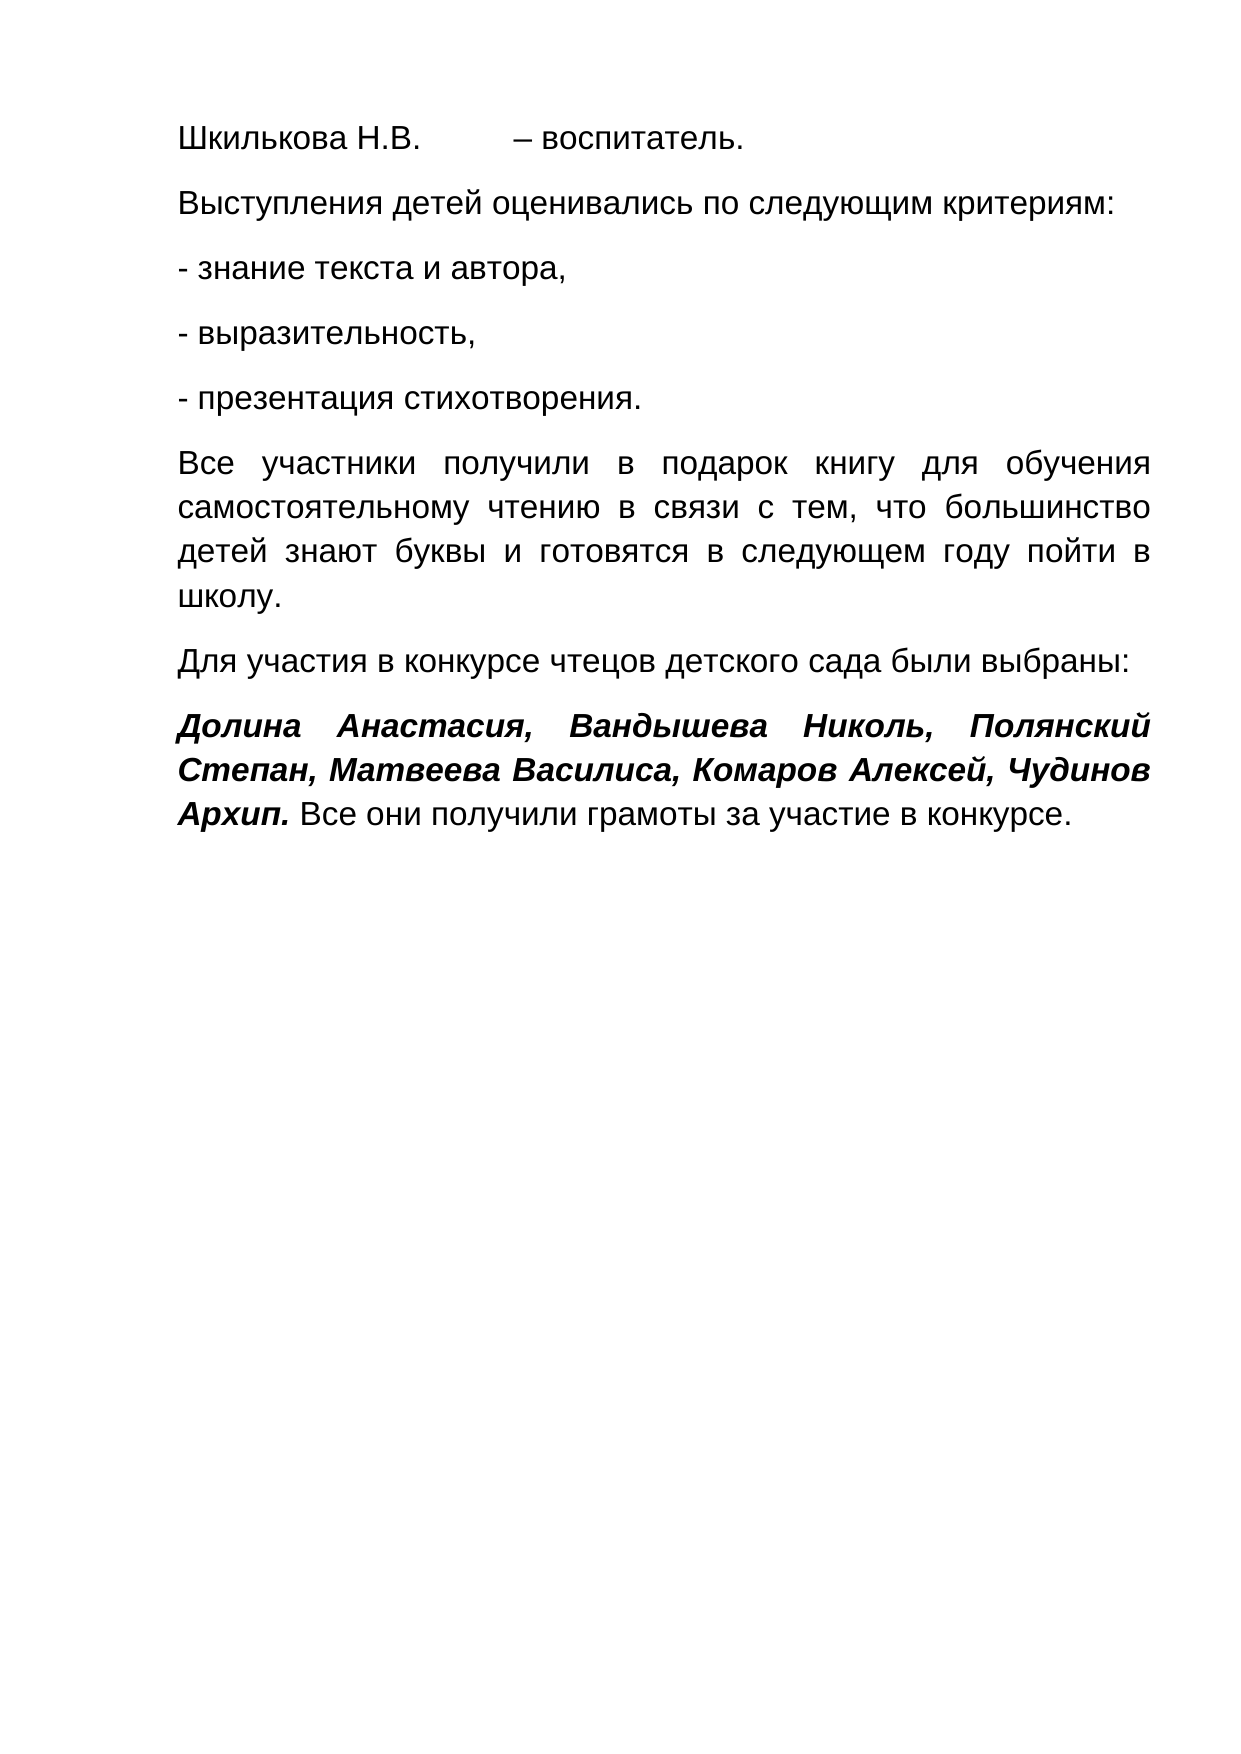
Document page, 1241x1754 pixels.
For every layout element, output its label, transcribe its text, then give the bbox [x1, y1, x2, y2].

text Долина Анастасия, Вандышева Николь, Полянский Степан, Матвеева Василиса, Комаров Алексей, Чудинов Архип. Все они получили грамоты за участие в конкурсе. [177, 706, 1152, 832]
text - выразительность, [177, 313, 1152, 352]
text - знание текста и автора, [177, 248, 1152, 287]
text Все участники получили в подарок книгу для обучения самостоятельному чтению в связи с тем, что большинство детей знают буквы и готовятся в следующем году пойти в школу. [177, 443, 1152, 614]
text - презентация стихотворения. [177, 378, 1152, 417]
text Выступления детей оценивались по следующим критериям: [177, 183, 1152, 222]
text Шкилькова Н.В. – воспитатель. [177, 118, 1152, 157]
text Для участия в конкурсе чтецов детского сада были выбраны: [177, 641, 1152, 679]
